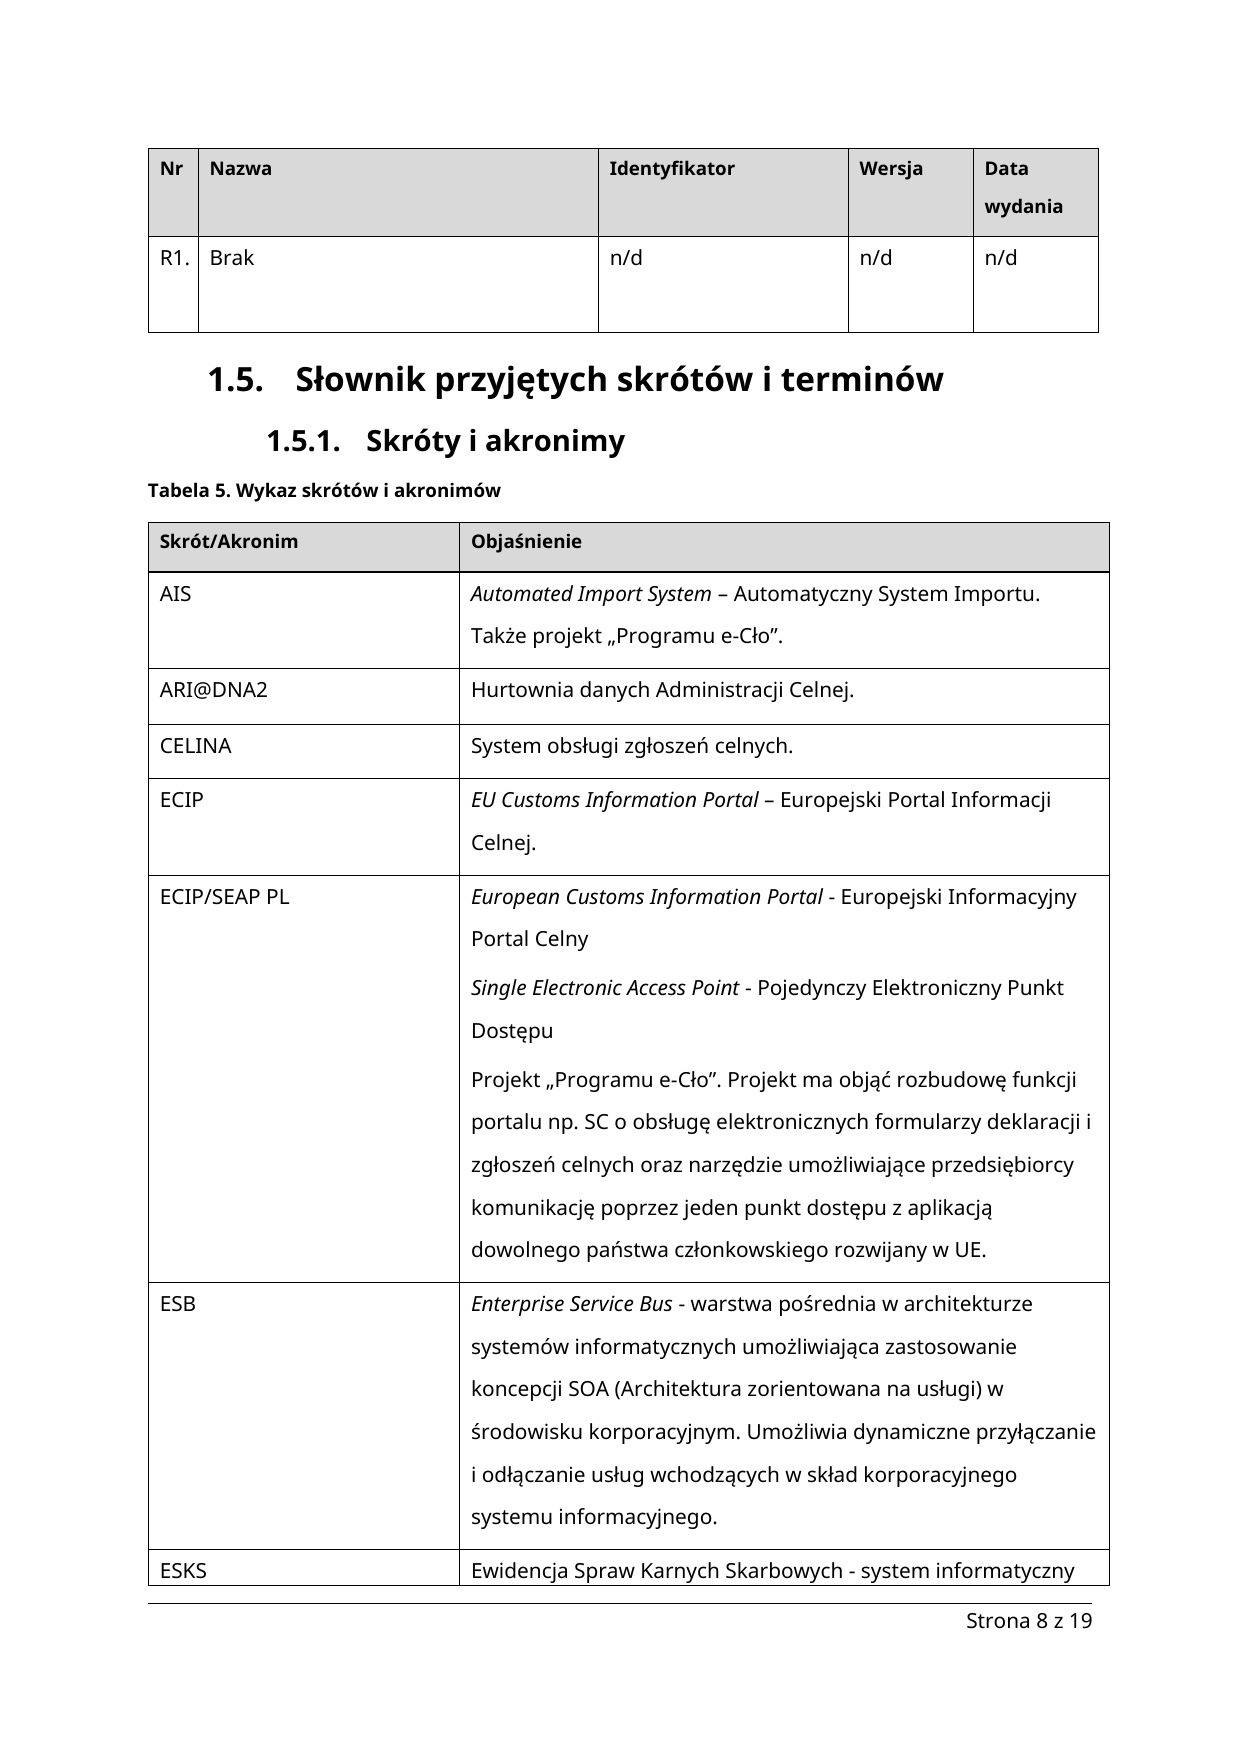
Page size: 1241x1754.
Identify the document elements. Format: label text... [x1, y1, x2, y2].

table_header Objaśnienie [460, 523, 1109, 571]
table_cell Enterprise Service Bus - warstwa pośrednia w architekturze systemów informatycznych umożliwiająca zastosowanie koncepcji SOA (Architektura zorientowana na usługi) w środowisku korporacyjnym. Umożliwia dynamiczne przyłączanie i odłączanie usług wchodzących w skład korporacyjnego systemu informacyjnego. [460, 1283, 1109, 1549]
table_cell n/d [849, 237, 973, 332]
table_cell [149, 237, 198, 332]
table_cell Brak [199, 237, 598, 332]
table_cell System obsługi zgłoszeń celnych. [460, 725, 1109, 778]
table_header Skrót/Akronim [149, 523, 459, 571]
table_header Nr [149, 149, 198, 236]
subtitle Słownik przyjętych skrótów i terminów [207, 358, 1092, 400]
table_cell CELINA [149, 725, 459, 778]
subtitle Skróty i akronimy [266, 425, 1092, 458]
table_header Nazwa [199, 149, 598, 236]
table_header Identyfikator [599, 149, 848, 236]
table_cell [460, 1550, 1109, 1585]
table_cell Hurtownia danych Administracji Celnej. [460, 669, 1109, 724]
table_cell ARI@DNA2 [149, 669, 459, 724]
table_cell European Customs Information Portal - Europejski Informacyjny Portal Celny Single Electronic Access Point - Pojedynczy Elektroniczny Punkt Dostępu Projekt „Programu e-Cło”. Projekt ma objąć rozbudowę funkcji portalu np. SC o obsługę elektronicznych formularzy deklaracji i zgłoszeń celnych oraz narzędzie umożliwiające przedsiębiorcy komunikację poprzez jeden punkt dostępu z aplikacją dowolnego państwa członkowskiego rozwijany w UE. [460, 876, 1109, 1282]
table_cell Automated Import System – Automatyczny System Importu. Także projekt „Programu e-Cło”. [460, 573, 1109, 668]
table_cell n/d [974, 237, 1098, 332]
table_cell ESKS [149, 1550, 459, 1585]
table_header Wersja [849, 149, 973, 236]
table_cell ECIP/SEAP PL [149, 876, 459, 1282]
table_header Data wydania [974, 149, 1098, 236]
table_cell ESB [149, 1283, 459, 1549]
text Tabela 5. Wykaz skrótów i akronimów [148, 477, 1092, 503]
table_cell n/d [599, 237, 848, 332]
table_cell AIS [149, 573, 459, 668]
table_cell ECIP [149, 779, 459, 875]
table_cell EU Customs Information Portal – Europejski Portal Informacji Celnej. [460, 779, 1109, 875]
